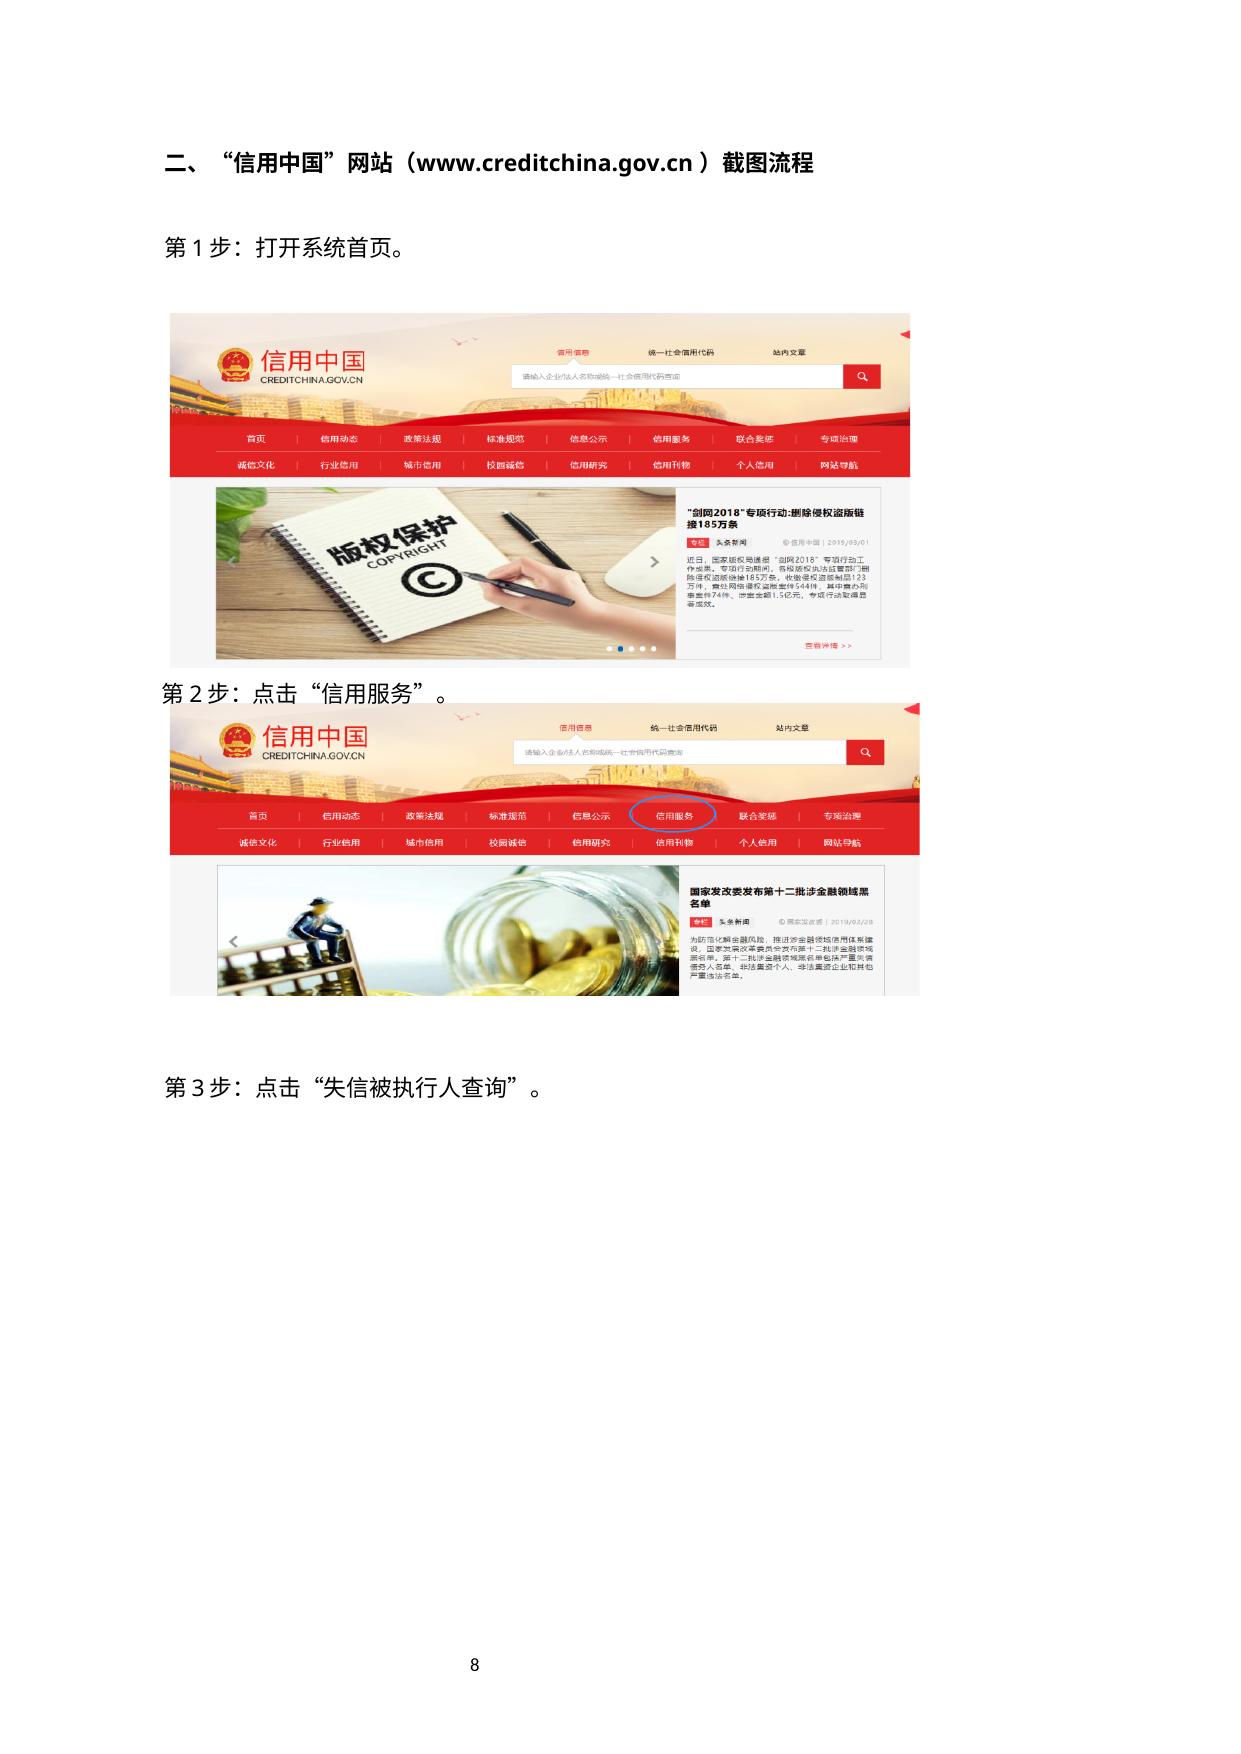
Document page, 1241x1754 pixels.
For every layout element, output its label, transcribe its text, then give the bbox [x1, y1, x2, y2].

text 二、“信用中国”网站（www.creditchina.gov.cn ）截图流程 [118, 129, 1122, 194]
picture [169, 725, 920, 996]
text 第1步：打开系统首页。 [118, 214, 1122, 279]
text 第2步：点击“信用服务”。 [118, 660, 1122, 725]
picture [169, 313, 911, 660]
text 第3步：点击“失信被执行人查询”。 [118, 1054, 1122, 1119]
